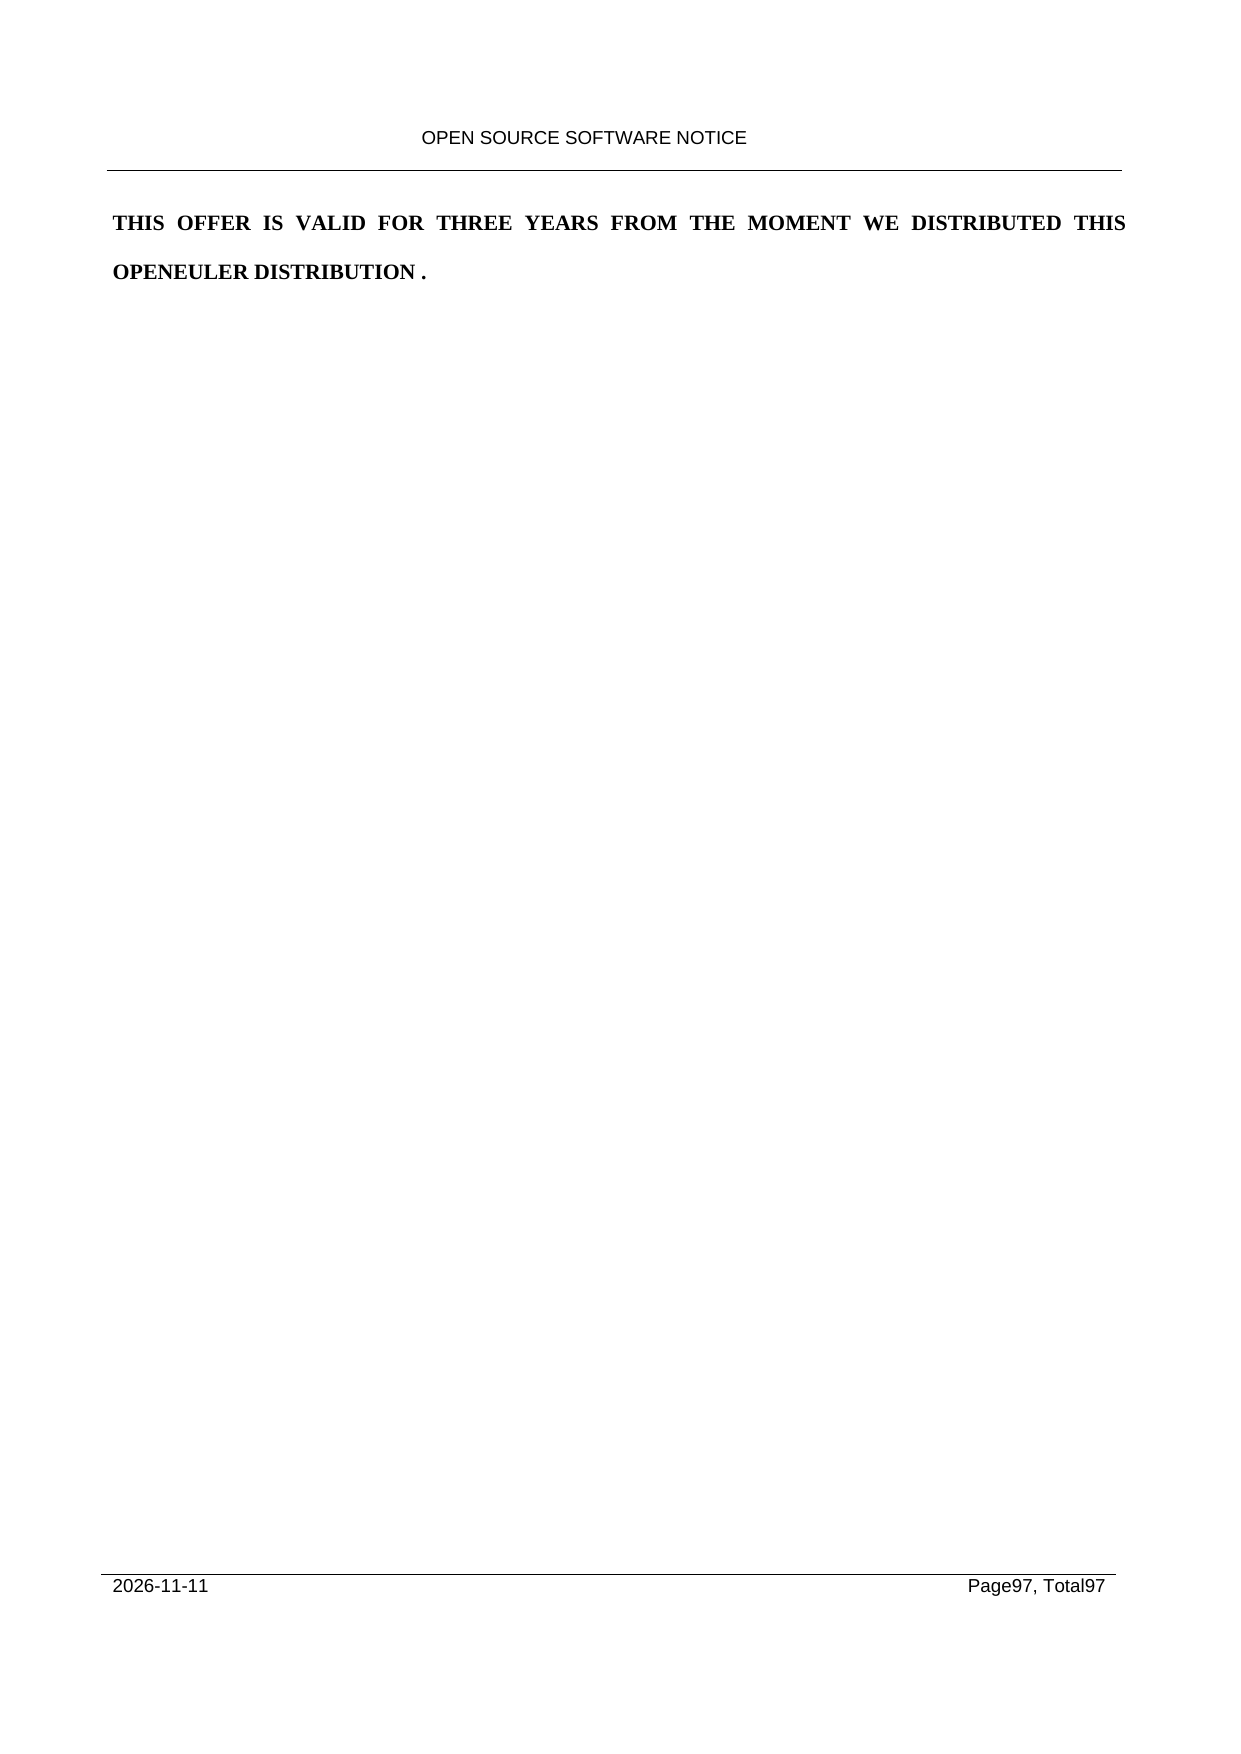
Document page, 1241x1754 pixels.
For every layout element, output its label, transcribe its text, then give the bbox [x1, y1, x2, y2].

text THIS OFFER IS VALID FOR THREE YEARS FROM THE MOMENT WE DISTRIBUTED THIS OPENEULER DISTRIBUTION . [112, 206, 1128, 288]
